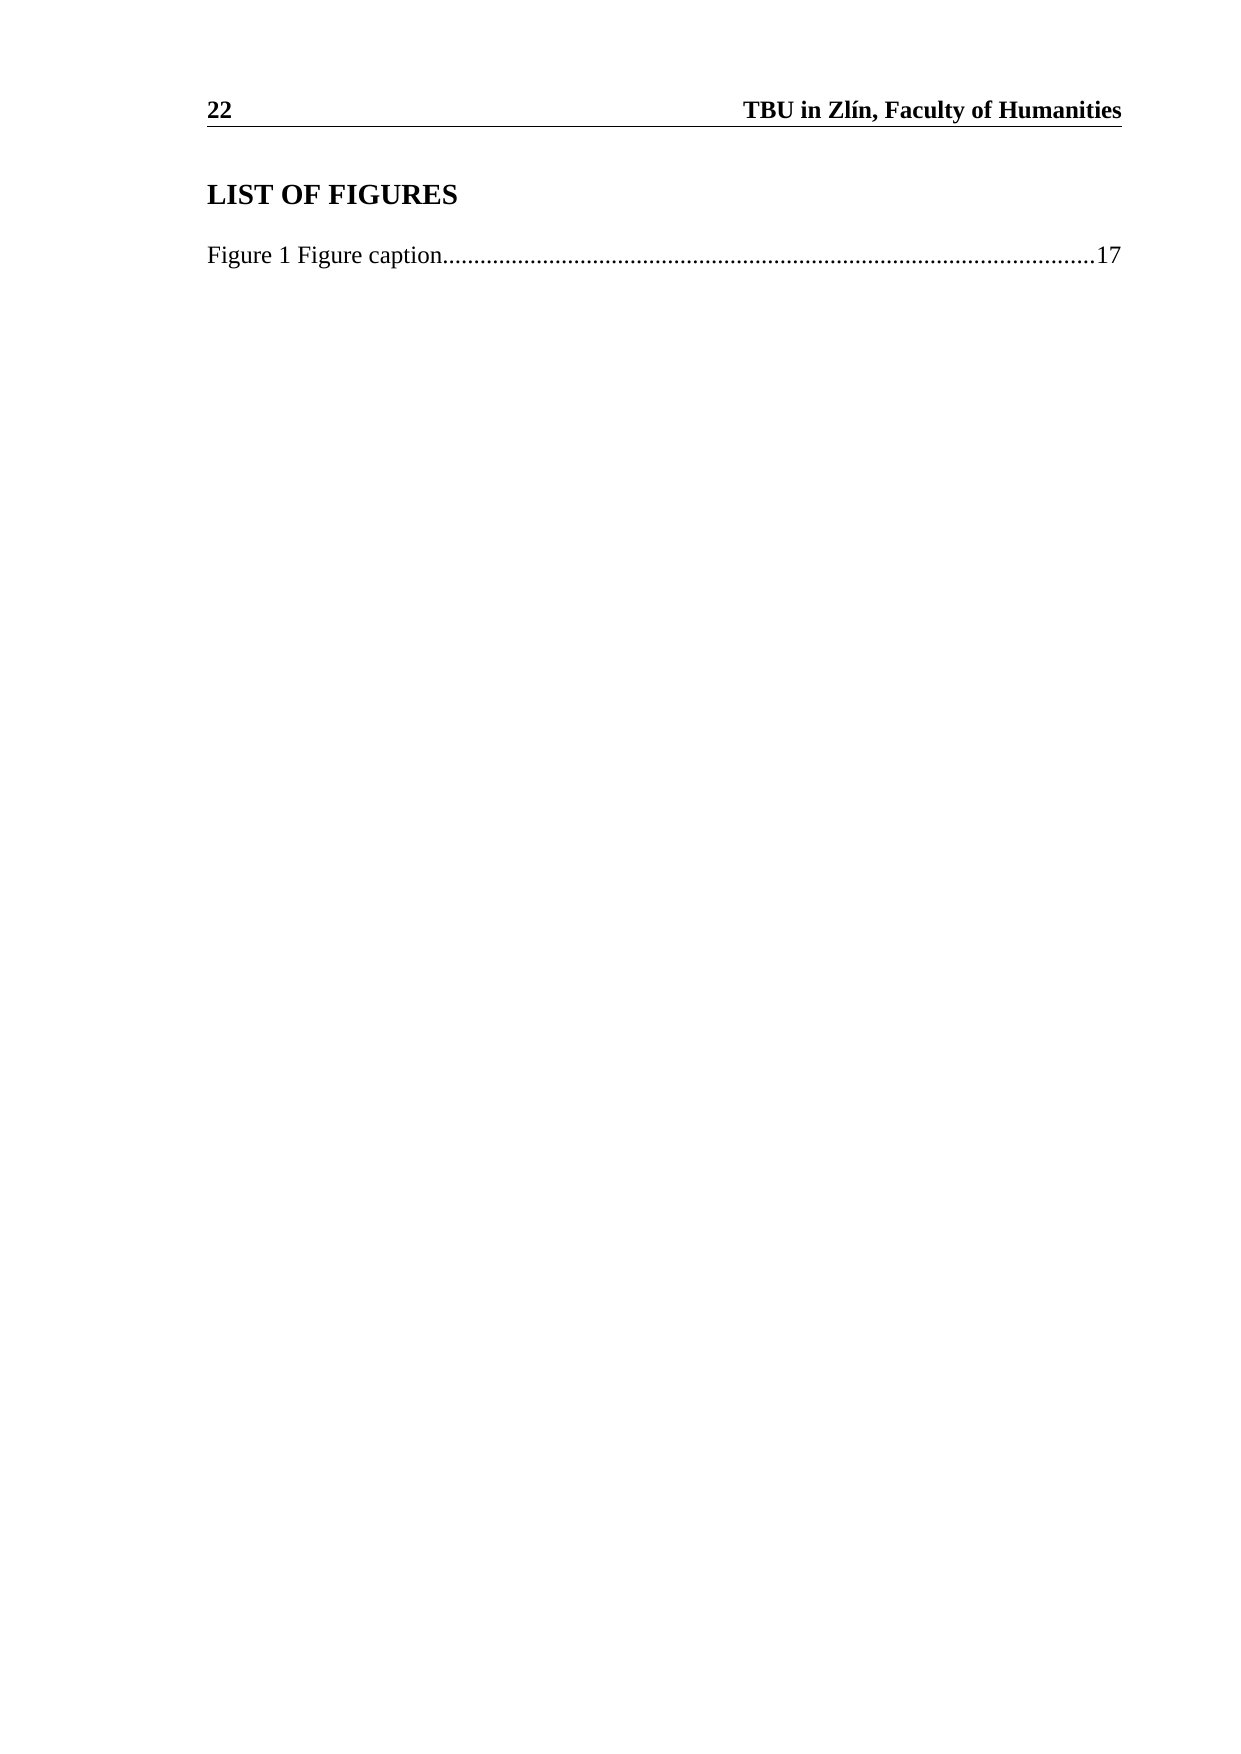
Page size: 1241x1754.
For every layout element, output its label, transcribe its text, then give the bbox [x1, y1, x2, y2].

text Figure 1 Figure caption 17 [207, 240, 1122, 269]
text List of Figures [207, 177, 1122, 211]
